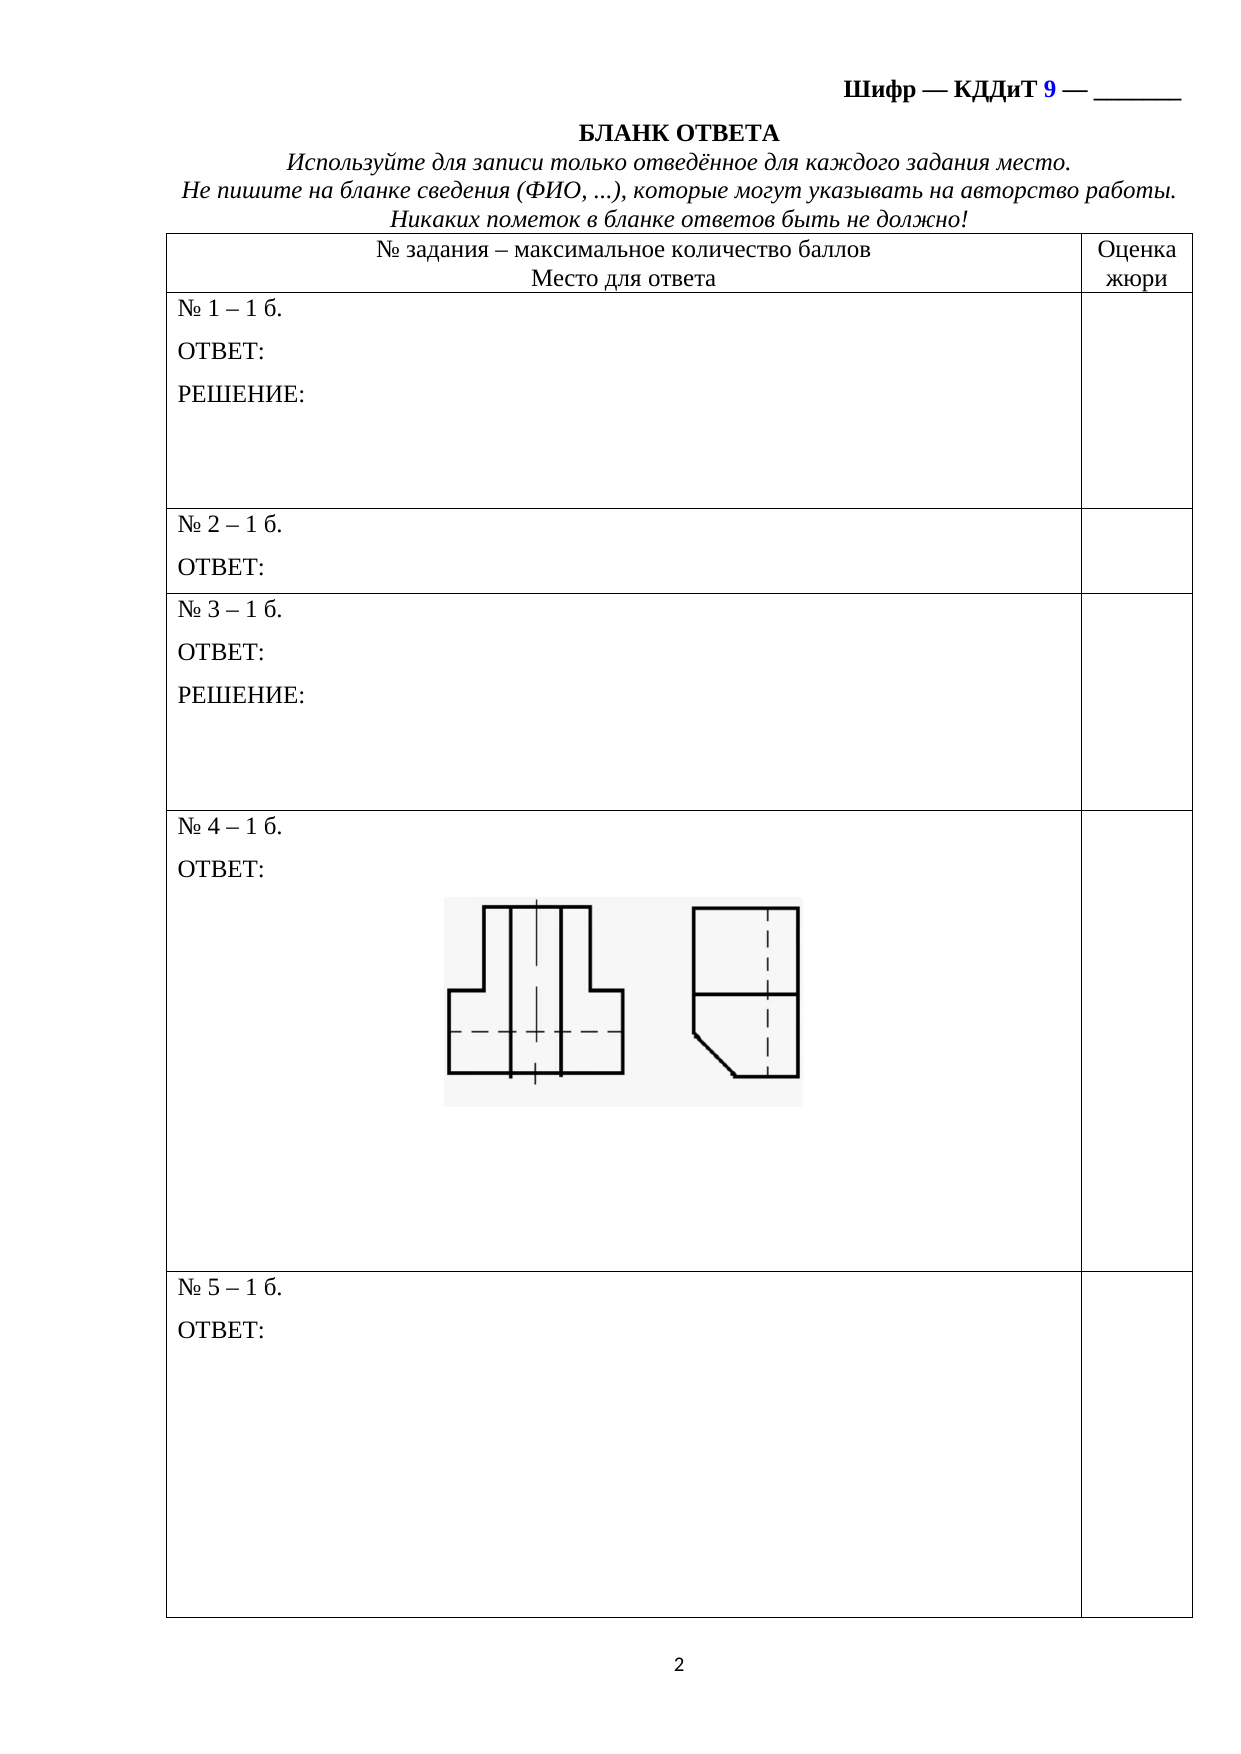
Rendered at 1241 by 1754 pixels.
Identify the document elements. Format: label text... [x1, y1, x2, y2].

text Никаких пометок в бланке ответов быть не должно! [177, 204, 1181, 233]
text Используйте для записи только отведённое для каждого задания место. [177, 147, 1181, 176]
table_cell № 3 – 1 б. ОТВЕТ: РЕШЕНИЕ: [167, 594, 1081, 810]
table_header № задания – максимальное количество баллов Место для ответа [167, 234, 1081, 292]
table_cell [1082, 811, 1192, 1271]
text БЛАНК ОТВЕТА [177, 118, 1181, 147]
text Не пишите на бланке сведения (ФИО, ...), которые могут указывать на авторство работы. [177, 176, 1181, 204]
table_header Оценка жюри [1082, 234, 1192, 292]
table_cell [1082, 1272, 1192, 1617]
table_cell № 5 – 1 б. ОТВЕТ: [167, 1272, 1081, 1617]
table_cell [1082, 293, 1192, 508]
table_cell № 4 – 1 б. ОТВЕТ: [167, 811, 1081, 1271]
table_cell № 2 – 1 б. ОТВЕТ: [167, 509, 1081, 593]
table_cell [1082, 594, 1192, 810]
picture [443, 897, 804, 1107]
table_cell [1082, 509, 1192, 593]
table_cell № 1 – 1 б. ОТВЕТ: РЕШЕНИЕ: [167, 293, 1081, 508]
